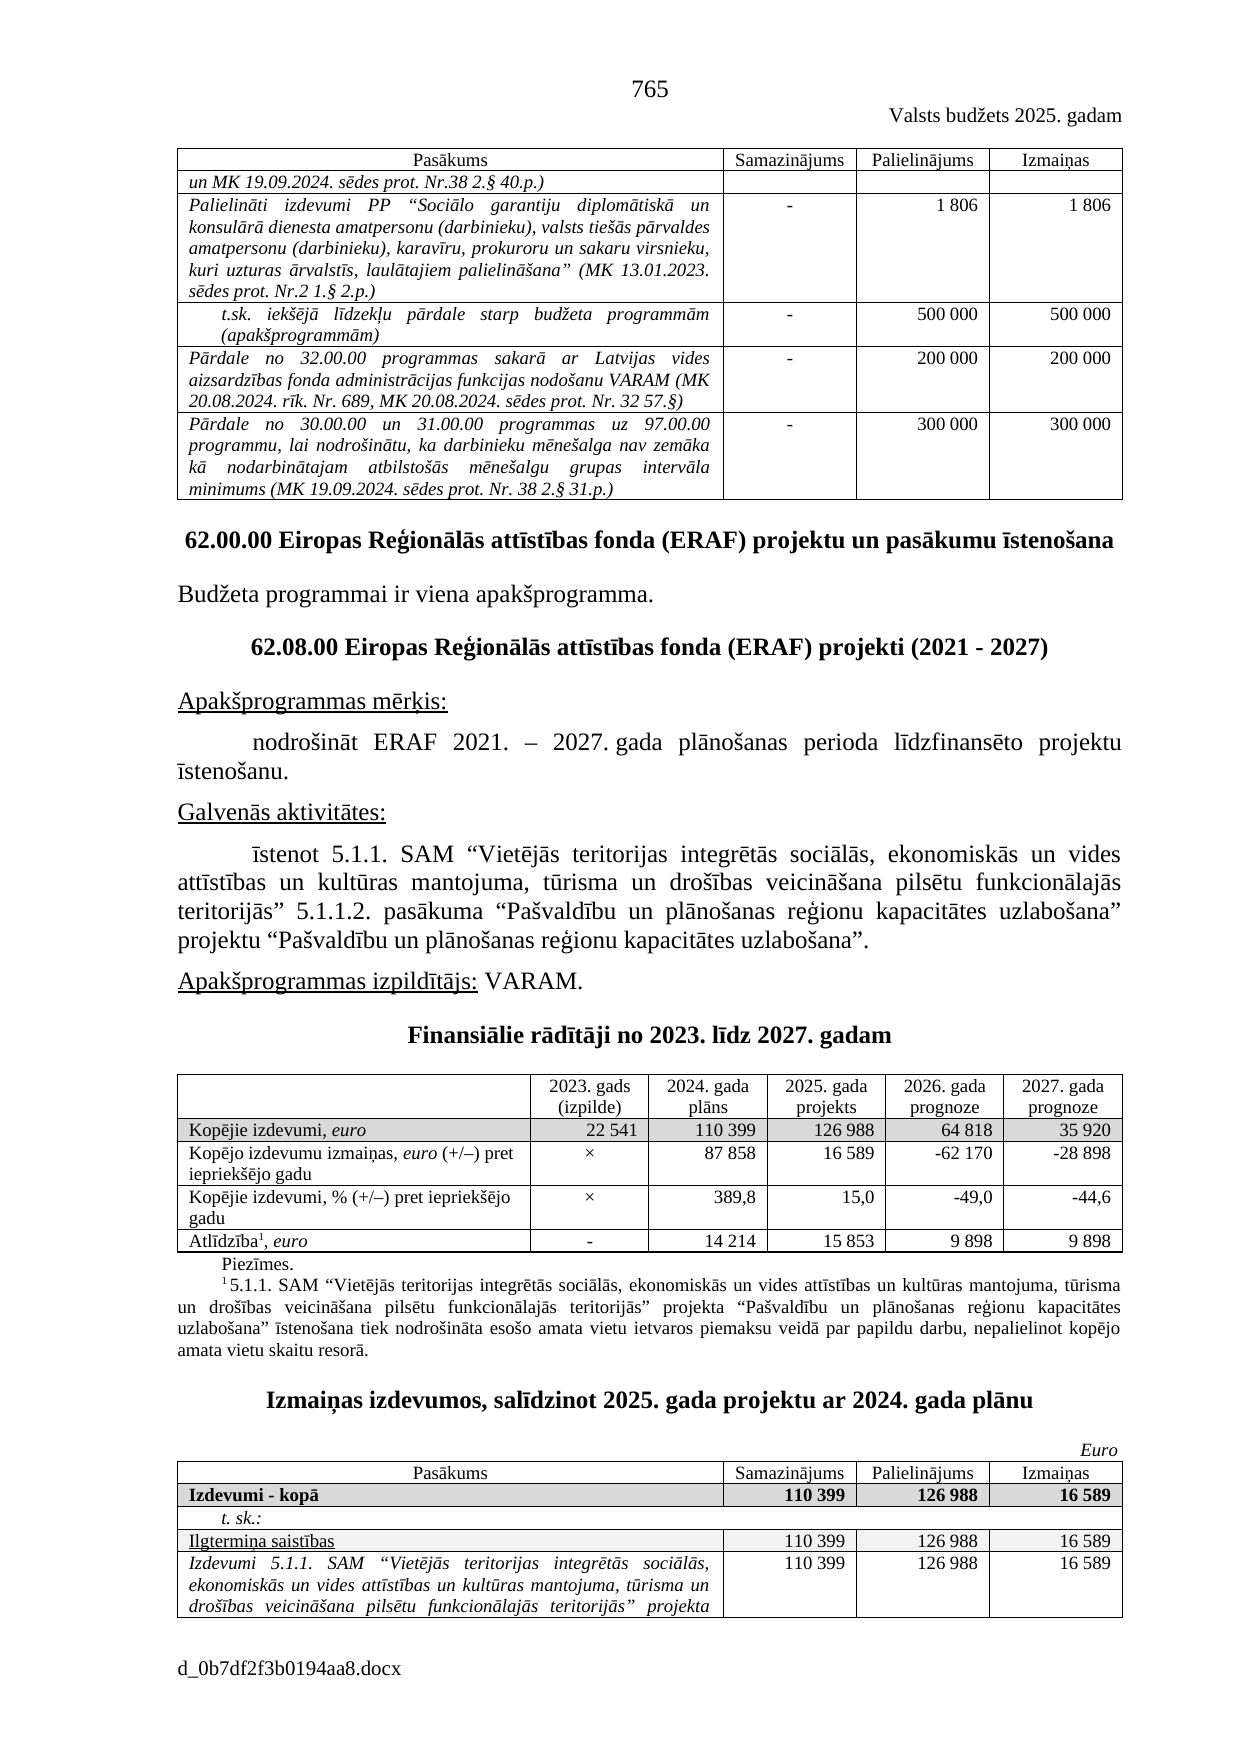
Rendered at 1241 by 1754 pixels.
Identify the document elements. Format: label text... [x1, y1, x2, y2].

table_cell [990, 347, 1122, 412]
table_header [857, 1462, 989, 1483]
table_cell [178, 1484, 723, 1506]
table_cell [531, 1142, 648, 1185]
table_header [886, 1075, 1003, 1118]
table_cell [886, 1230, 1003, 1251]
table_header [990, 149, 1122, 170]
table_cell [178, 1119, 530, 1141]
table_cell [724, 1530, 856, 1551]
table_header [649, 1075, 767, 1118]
text 1 5.1.1. SAM “Vietējās teritorijas integrētās sociālās, ekonomiskās un vides attīstības un kultūras mantojuma, tūrisma un drošības veicināšana pilsētu funkcionālajās teritorijās” projekta “Pašvaldību un plānošanas reģionu kapacitātes uzlabošana” īstenošana tiek nodrošināta esošo amata vietu ietvaros piemaksu veidā par papildu darbu, nepalielinot kopējo amata vietu skaitu resorā. [177, 1274, 1122, 1360]
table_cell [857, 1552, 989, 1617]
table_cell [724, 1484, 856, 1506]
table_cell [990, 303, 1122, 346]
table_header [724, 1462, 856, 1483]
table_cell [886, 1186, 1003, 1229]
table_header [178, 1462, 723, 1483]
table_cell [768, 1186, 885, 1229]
text Finansiālie rādītāji no 2023. līdz 2027. gadam [177, 1020, 1122, 1049]
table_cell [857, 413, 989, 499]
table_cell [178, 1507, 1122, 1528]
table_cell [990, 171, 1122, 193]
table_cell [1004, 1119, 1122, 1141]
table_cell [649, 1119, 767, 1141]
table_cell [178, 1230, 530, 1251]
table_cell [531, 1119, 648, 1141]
text nodrošināt ERAF 2021. – 2027. gada plānošanas perioda līdzfinansēto projektu īstenošanu. [177, 727, 1122, 785]
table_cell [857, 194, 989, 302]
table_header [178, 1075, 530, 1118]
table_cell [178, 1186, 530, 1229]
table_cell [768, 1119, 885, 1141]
text 62.00.00 Eiropas Reģionālās attīstības fonda (ERAF) projektu un pasākumu īstenošana [177, 525, 1122, 554]
text Apakšprogrammas mērķis: [177, 686, 1122, 715]
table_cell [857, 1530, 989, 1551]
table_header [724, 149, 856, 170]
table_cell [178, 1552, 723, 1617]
text Budžeta programmai ir viena apakšprogramma. [177, 579, 1122, 607]
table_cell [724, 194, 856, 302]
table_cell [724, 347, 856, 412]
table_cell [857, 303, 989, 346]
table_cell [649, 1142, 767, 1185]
text Piezīmes. [177, 1253, 1122, 1274]
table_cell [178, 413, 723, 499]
text Apakšprogrammas izpildītājs: VARAM. [177, 966, 1122, 995]
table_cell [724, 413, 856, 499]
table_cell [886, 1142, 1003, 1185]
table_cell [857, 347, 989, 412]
text 62.08.00 Eiropas Reģionālās attīstības fonda (ERAF) projekti (2021 - 2027) [177, 632, 1122, 661]
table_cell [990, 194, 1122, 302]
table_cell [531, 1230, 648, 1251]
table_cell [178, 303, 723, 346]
text Euro [1002, 1439, 1122, 1461]
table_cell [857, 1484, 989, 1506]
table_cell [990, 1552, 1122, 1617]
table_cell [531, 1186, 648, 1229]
text īstenot 5.1.1. SAM “Vietējās teritorijas integrētās sociālās, ekonomiskās un vides attīstības un kultūras mantojuma, tūrisma un drošības veicināšana pilsētu funkcionālajās teritorijās” 5.1.1.2. pasākuma “Pašvaldību un plānošanas reģionu kapacitātes uzlabošana” projektu “Pašvaldību un plānošanas reģionu kapacitātes uzlabošana”. [177, 839, 1122, 954]
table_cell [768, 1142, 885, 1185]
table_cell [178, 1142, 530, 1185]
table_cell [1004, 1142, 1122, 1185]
text Izmaiņas izdevumos, salīdzinot 2025. gada projektu ar 2024. gada plānu [177, 1385, 1122, 1414]
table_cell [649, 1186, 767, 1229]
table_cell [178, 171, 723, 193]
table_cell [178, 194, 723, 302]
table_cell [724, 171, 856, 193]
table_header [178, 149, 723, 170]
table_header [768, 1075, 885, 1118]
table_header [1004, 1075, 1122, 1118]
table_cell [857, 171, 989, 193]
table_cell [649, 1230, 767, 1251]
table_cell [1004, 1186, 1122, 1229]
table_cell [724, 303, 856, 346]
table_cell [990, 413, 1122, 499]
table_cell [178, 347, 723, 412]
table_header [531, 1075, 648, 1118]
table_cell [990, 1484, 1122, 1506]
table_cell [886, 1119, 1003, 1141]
text Galvenās aktivitātes: [177, 797, 1122, 826]
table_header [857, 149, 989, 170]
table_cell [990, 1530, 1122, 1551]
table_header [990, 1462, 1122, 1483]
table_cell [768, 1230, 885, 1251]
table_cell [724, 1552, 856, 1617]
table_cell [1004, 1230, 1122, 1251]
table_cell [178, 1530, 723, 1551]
